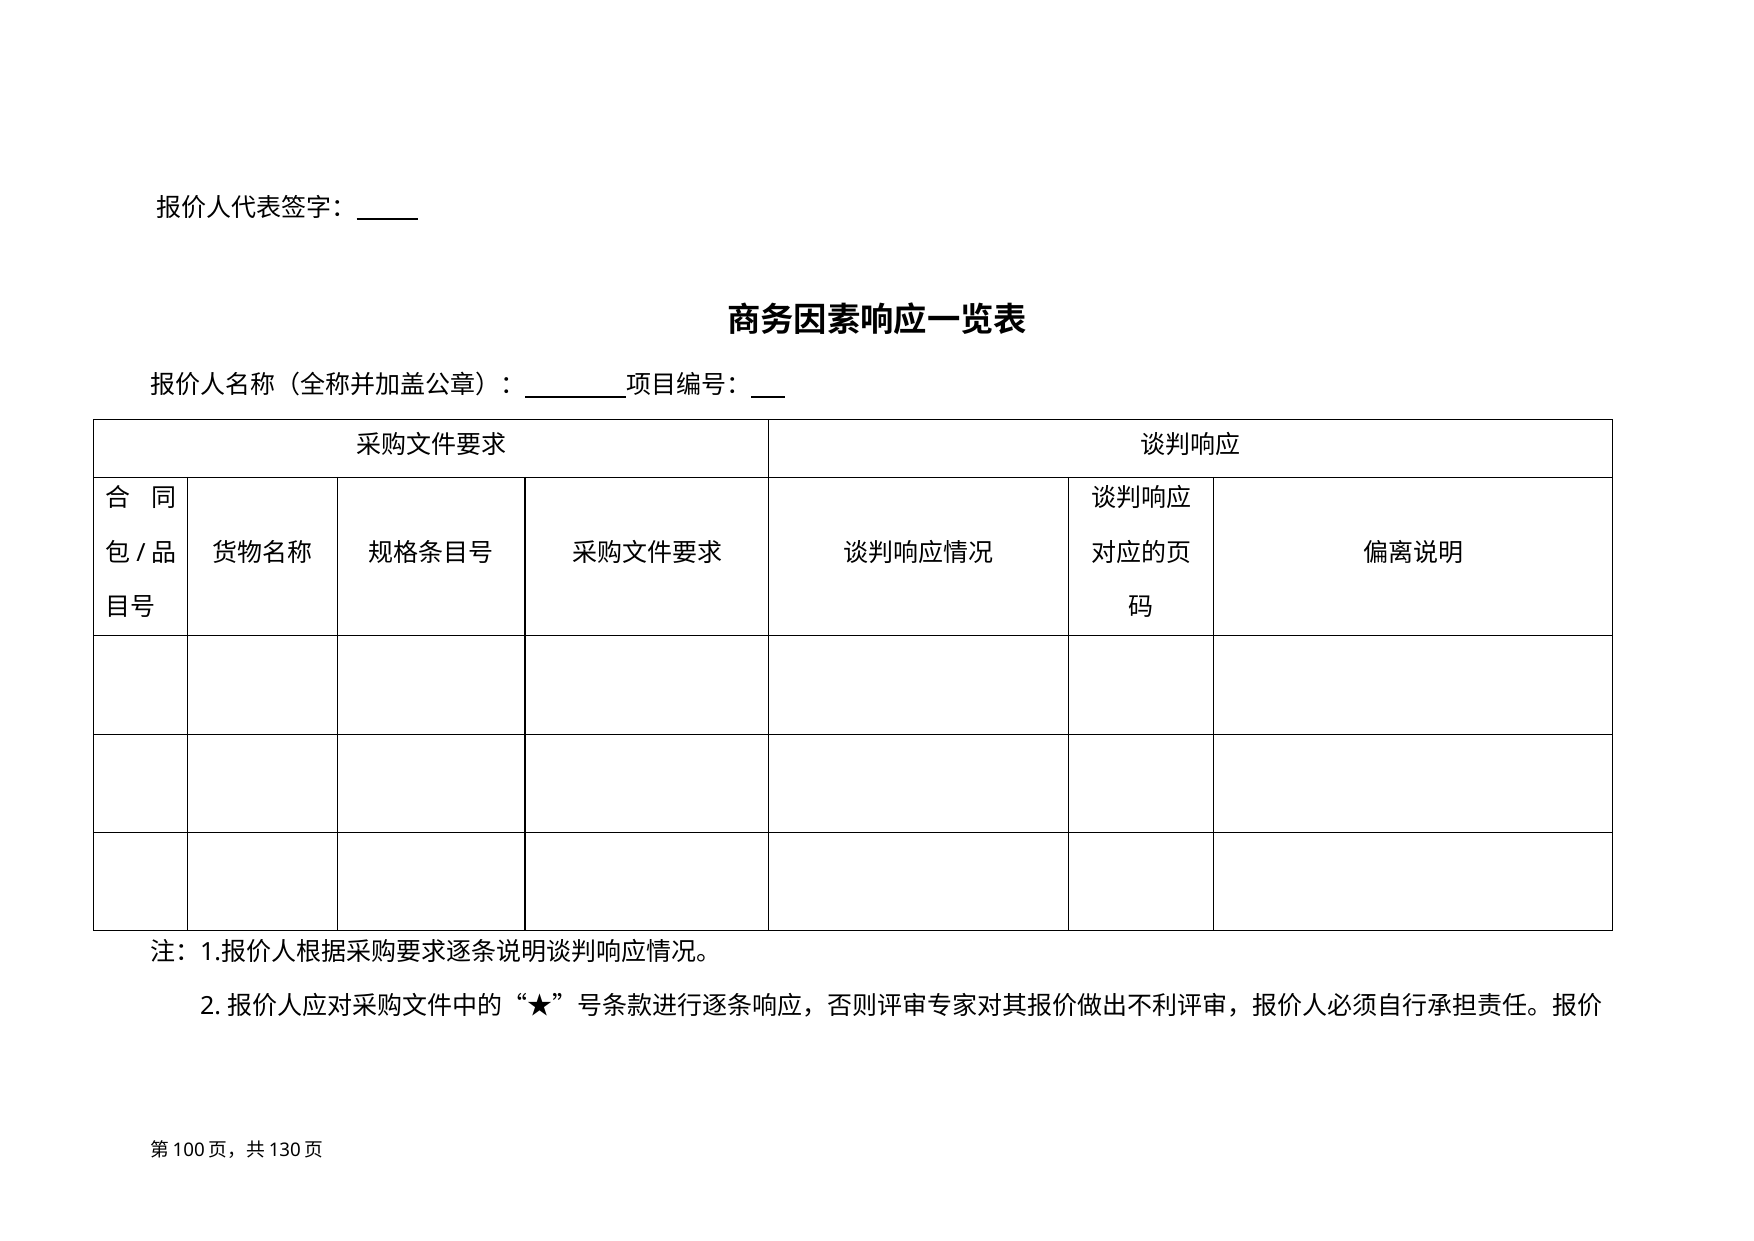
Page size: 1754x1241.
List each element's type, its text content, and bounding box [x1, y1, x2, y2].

table_cell [1069, 833, 1213, 930]
table_cell 谈判响应情况 [769, 478, 1068, 635]
table_cell [188, 636, 337, 734]
table_cell 谈判响应对应的页码 [1069, 478, 1213, 635]
table_cell [1069, 735, 1213, 832]
table_cell [338, 735, 524, 832]
text 注：1.报价人根据采购要求逐条说明谈判响应情况。 [150, 931, 1604, 968]
table_cell [1214, 833, 1612, 930]
table_cell [188, 735, 337, 832]
text 商务因素响应一览表 [150, 293, 1604, 341]
table_cell [338, 833, 524, 930]
table_cell [188, 833, 337, 930]
table_cell [94, 735, 187, 832]
table_cell [1214, 636, 1612, 734]
table_cell [94, 636, 187, 734]
table_cell 偏离说明 [1214, 478, 1612, 635]
table_cell [769, 636, 1068, 734]
table_cell [1069, 636, 1213, 734]
table_cell 货物名称 [188, 478, 337, 635]
table_cell [526, 833, 768, 930]
table_cell [526, 636, 768, 734]
table_cell [1214, 735, 1612, 832]
table_cell [94, 833, 187, 930]
table_cell [769, 735, 1068, 832]
table_header 采购文件要求 [94, 420, 768, 477]
table_cell [526, 735, 768, 832]
table_cell [769, 833, 1068, 930]
table_cell 采购文件要求 [526, 478, 768, 635]
table_header 谈判响应 [769, 420, 1612, 477]
table_cell [338, 636, 524, 734]
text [150, 986, 1604, 1022]
text 报价人代表签字： [150, 187, 1604, 223]
table_cell 合同包/品目号 [94, 478, 187, 635]
table_cell 规格条目号 [338, 478, 524, 635]
text 报价人名称（全称并加盖公章）： 项目编号： [150, 365, 1604, 401]
